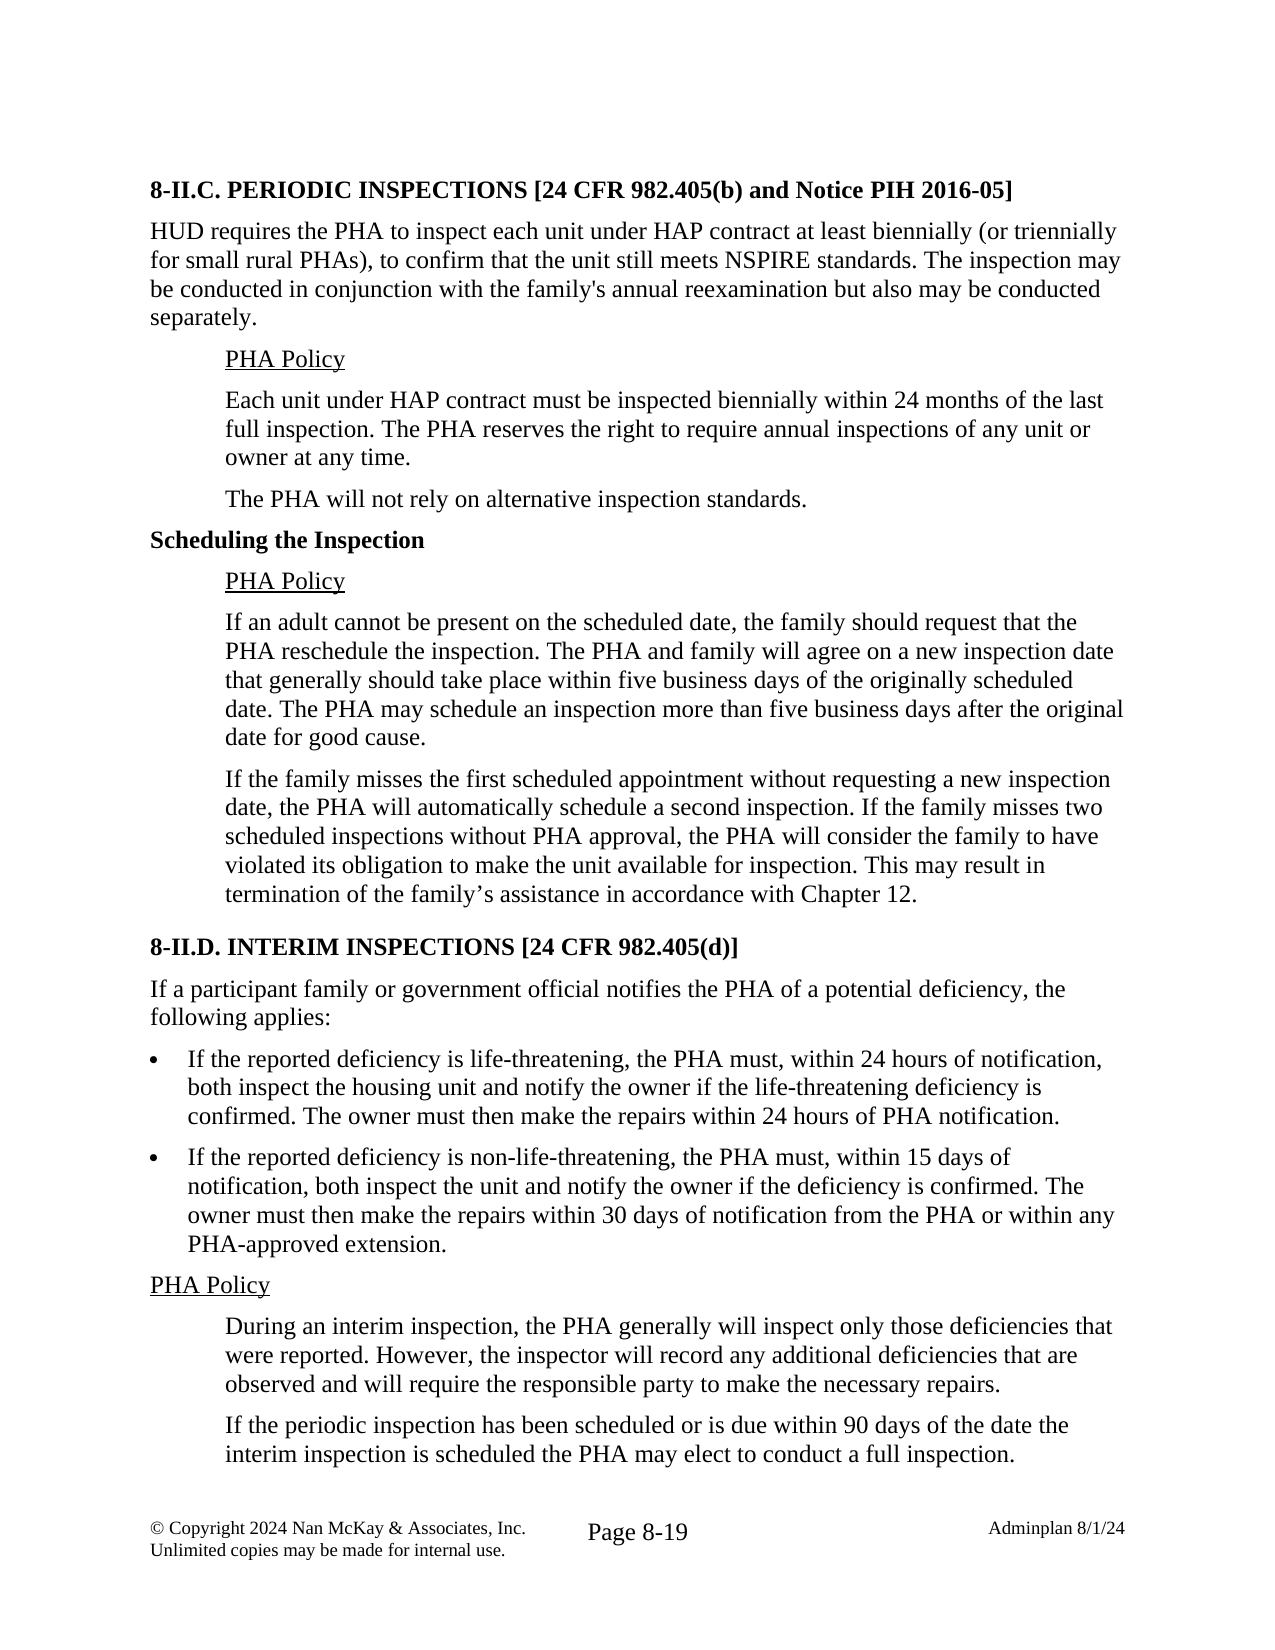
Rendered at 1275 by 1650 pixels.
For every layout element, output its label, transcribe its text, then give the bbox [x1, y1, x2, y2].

text PHA Policy [225, 344, 1125, 372]
text Scheduling the Inspection [150, 525, 1125, 554]
text PHA Policy [150, 1270, 1125, 1299]
text If the periodic inspection has been scheduled or is due within 90 days of the date the interim inspection is scheduled the PHA may elect to conduct a full inspection. [225, 1410, 1125, 1467]
text 8-II.C. PERIODIC INSPECTIONS [24 CFR 982.405(b) and Notice PIH 2016-05] [150, 175, 1125, 204]
text If a participant family or government official notifies the PHA of a potential deficiency, the following applies: [150, 974, 1125, 1031]
text HUD requires the PHA to inspect each unit under HAP contract at least biennially (or triennially for small rural PHAs), to confirm that the unit still meets NSPIRE standards. The inspection may be conducted in conjunction with the family's annual reexamination but also may be conducted separately. [150, 216, 1125, 331]
text During an interim inspection, the PHA generally will inspect only those deficiencies that were reported. However, the inspector will record any additional deficiencies that are observed and will require the responsible party to make the necessary repairs. [225, 1311, 1125, 1397]
text PHA Policy [225, 566, 1125, 595]
list If the reported deficiency is non-life-threatening, the PHA must, within 15 days of notification, both inspect the unit and notify the owner if the deficiency is confirmed. The owner must then make the repairs within 30 days of notification from the PHA or within any PHA-approved extension. [150, 1142, 1125, 1257]
text The PHA will not rely on alternative inspection standards. [225, 484, 1125, 512]
text 8-II.D. INTERIM INSPECTIONS [24 CFR 982.405(d)] [150, 932, 1125, 961]
list If the reported deficiency is life-threatening, the PHA must, within 24 hours of notification, both inspect the housing unit and notify the owner if the life-threatening deficiency is confirmed. The owner must then make the repairs within 24 hours of PHA notification. [150, 1044, 1125, 1130]
text If the family misses the first scheduled appointment without requesting a new inspection date, the PHA will automatically schedule a second inspection. If the family misses two scheduled inspections without PHA approval, the PHA will consider the family to have violated its obligation to make the unit available for inspection. This may result in termination of the family’s assistance in accordance with Chapter 12. [225, 764, 1125, 907]
text If an adult cannot be present on the scheduled date, the family should request that the PHA reschedule the inspection. The PHA and family will agree on a new inspection date that generally should take place within five business days of the originally scheduled date. The PHA may schedule an inspection more than five business days after the original date for good cause. [225, 607, 1125, 751]
text Each unit under HAP contract must be inspected biennially within 24 months of the last full inspection. The PHA reserves the right to require annual inspections of any unit or owner at any time. [225, 385, 1125, 471]
